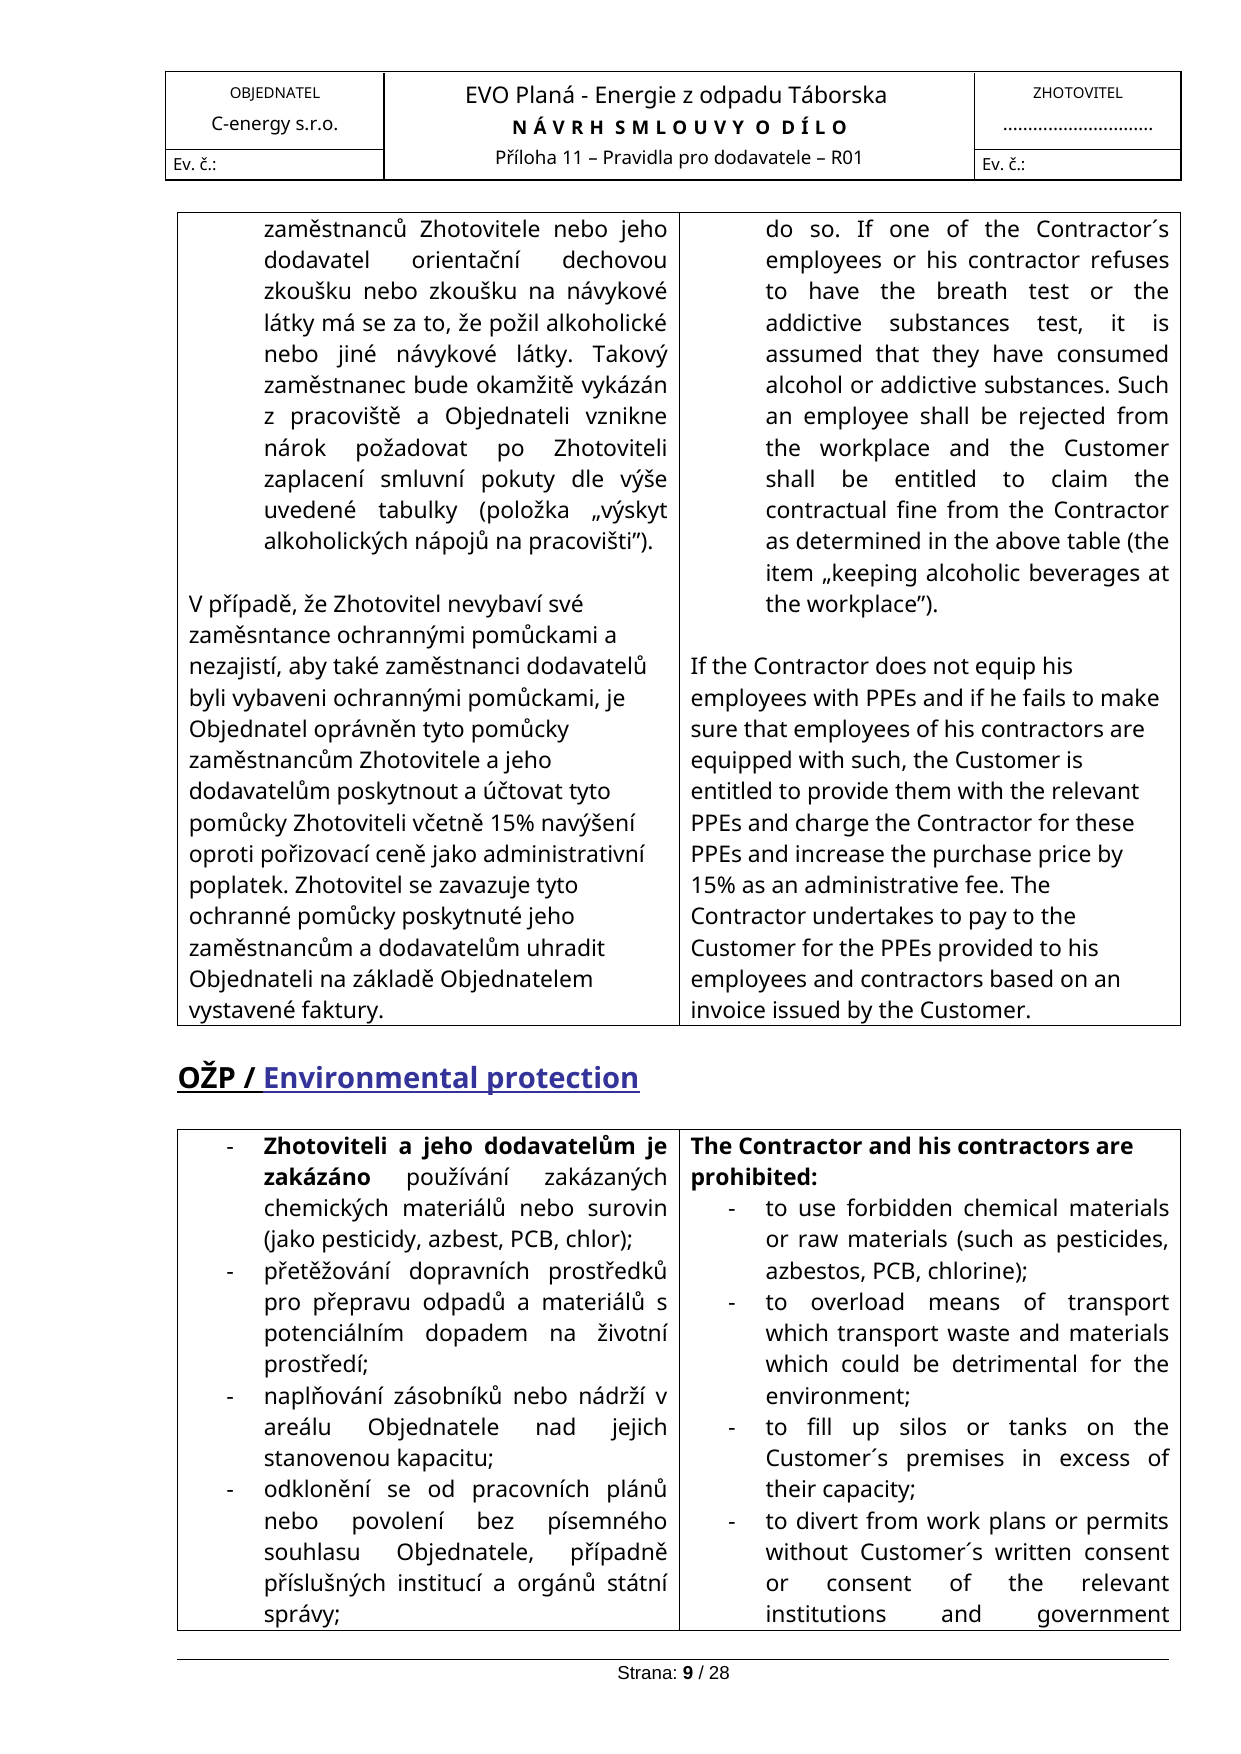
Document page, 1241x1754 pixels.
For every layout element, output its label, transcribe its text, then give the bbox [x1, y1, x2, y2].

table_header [680, 1130, 1180, 1629]
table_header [178, 213, 679, 1025]
text OŽP / Environmental protection [177, 1058, 1169, 1097]
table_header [680, 213, 1180, 1025]
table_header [178, 1130, 679, 1629]
